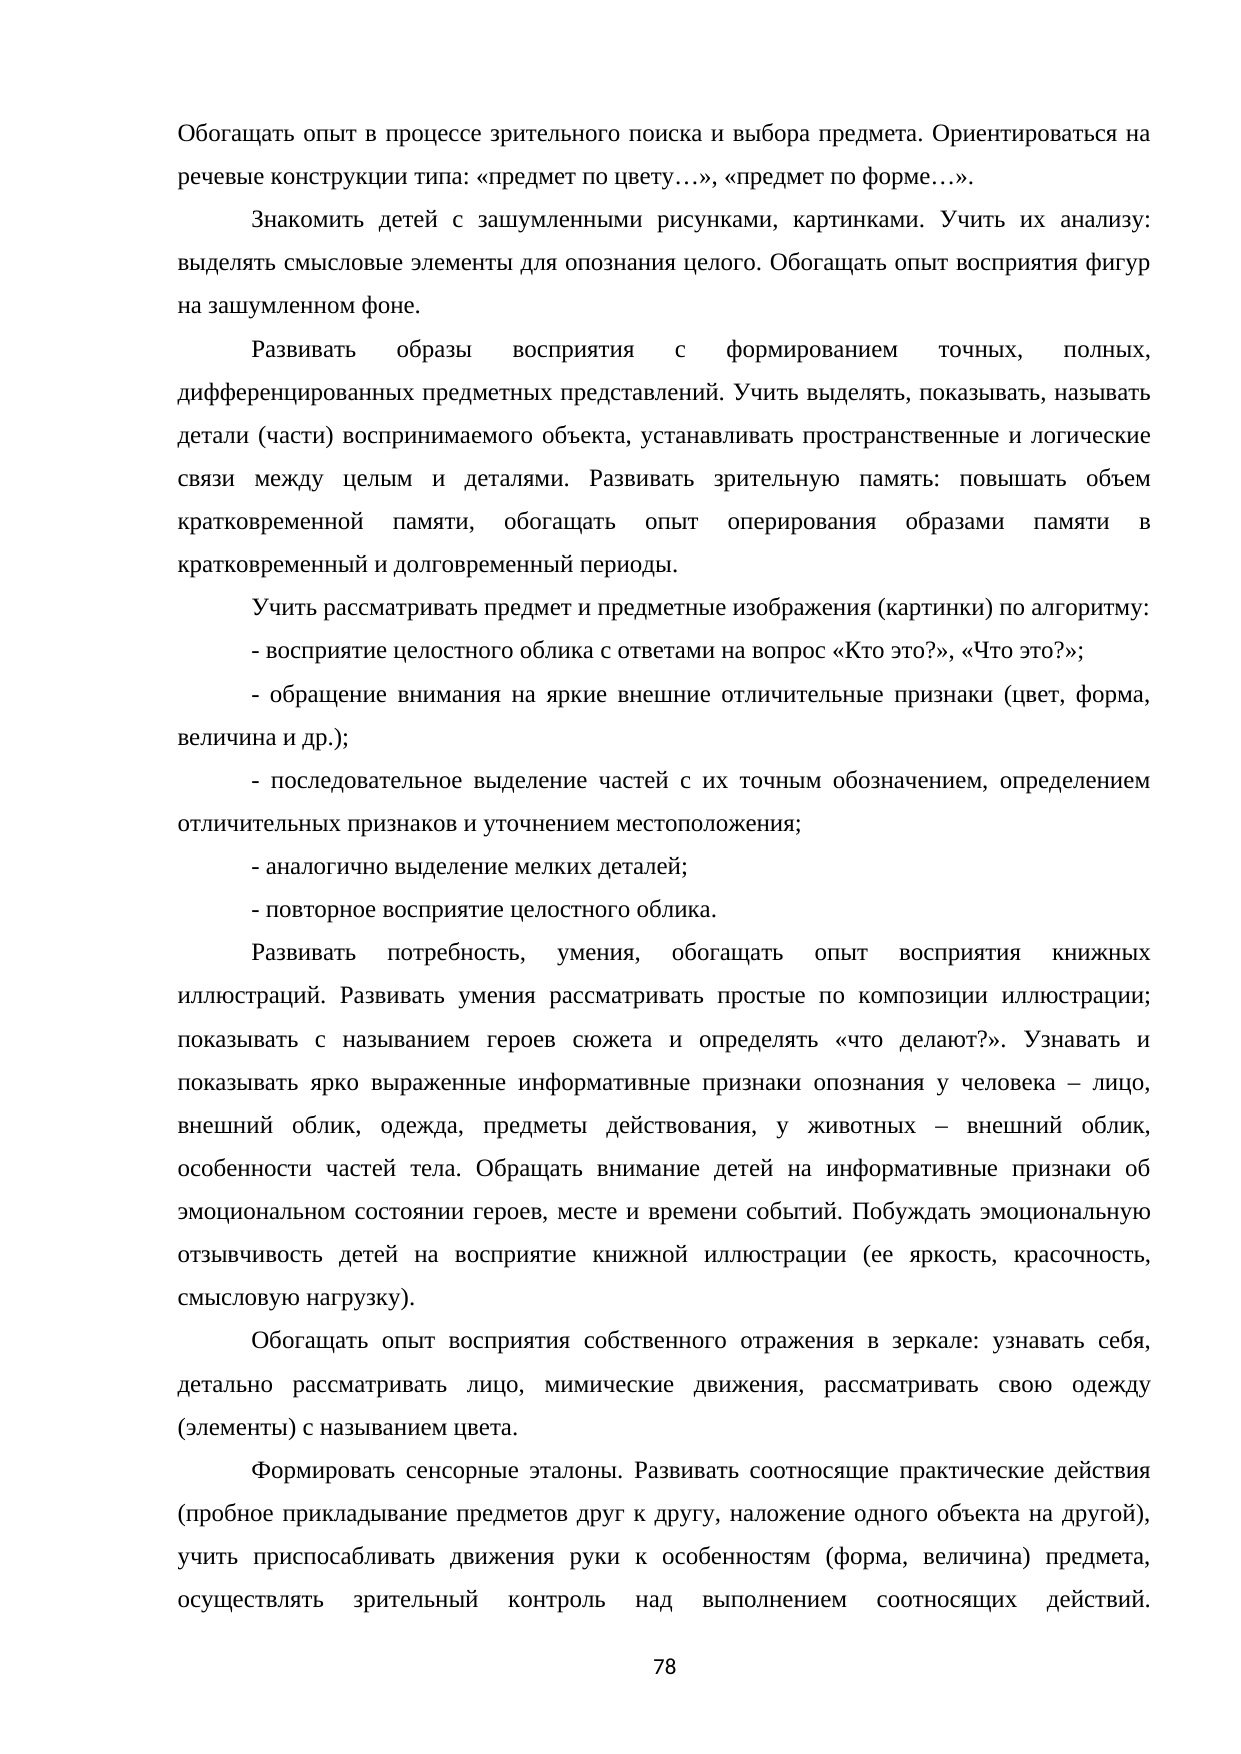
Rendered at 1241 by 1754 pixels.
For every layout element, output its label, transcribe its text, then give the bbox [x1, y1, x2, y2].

text - восприятие целостного облика с ответами на вопрос «Кто это?», «Что это?»; [177, 636, 1152, 664]
text - последовательное выделение частей с их точным обозначением, определением отличительных признаков и уточнением местоположения; [177, 765, 1152, 837]
text - аналогично выделение мелких деталей; [177, 851, 1152, 880]
text Учить рассматривать предмет и предметные изображения (картинки) по алгоритму: [177, 592, 1152, 621]
text Обогащать опыт восприятия собственного отражения в зеркале: узнавать себя, детально рассматривать лицо, мимические движения, рассматривать свою одежду (элементы) с называнием цвета. [177, 1326, 1152, 1441]
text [177, 118, 1152, 190]
text - повторное восприятие целостного облика. [177, 894, 1152, 923]
text Знакомить детей с зашумленными рисунками, картинками. Учить их анализу: выделять смысловые элементы для опознания целого. Обогащать опыт восприятия фигур на зашумленном фоне. [177, 204, 1152, 319]
text Развивать образы восприятия с формированием точных, полных, дифференцированных предметных представлений. Учить выделять, показывать, называть детали (части) воспринимаемого объекта, устанавливать пространственные и логические связи между целым и деталями. Развивать зрительную память: повышать объем кратковременной памяти, обогащать опыт оперирования образами памяти в кратковременный и долговременный периоды. [177, 334, 1152, 578]
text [177, 1455, 1152, 1613]
text Развивать потребность, умения, обогащать опыт восприятия книжных иллюстраций. Развивать умения рассматривать простые по композиции иллюстрации; показывать с называнием героев сюжета и определять «что делают?». Узнавать и показывать ярко выраженные информативные признаки опознания у человека – лицо, внешний облик, одежда, предметы действования, у животных – внешний облик, особенности частей тела. Обращать внимание детей на информативные признаки об эмоциональном состоянии героев, месте и времени событий. Побуждать эмоциональную отзывчивость детей на восприятие книжной иллюстрации (ее яркость, красочность, смысловую нагрузку). [177, 937, 1152, 1311]
text - обращение внимания на яркие внешние отличительные признаки (цвет, форма, величина и др.); [177, 679, 1152, 751]
